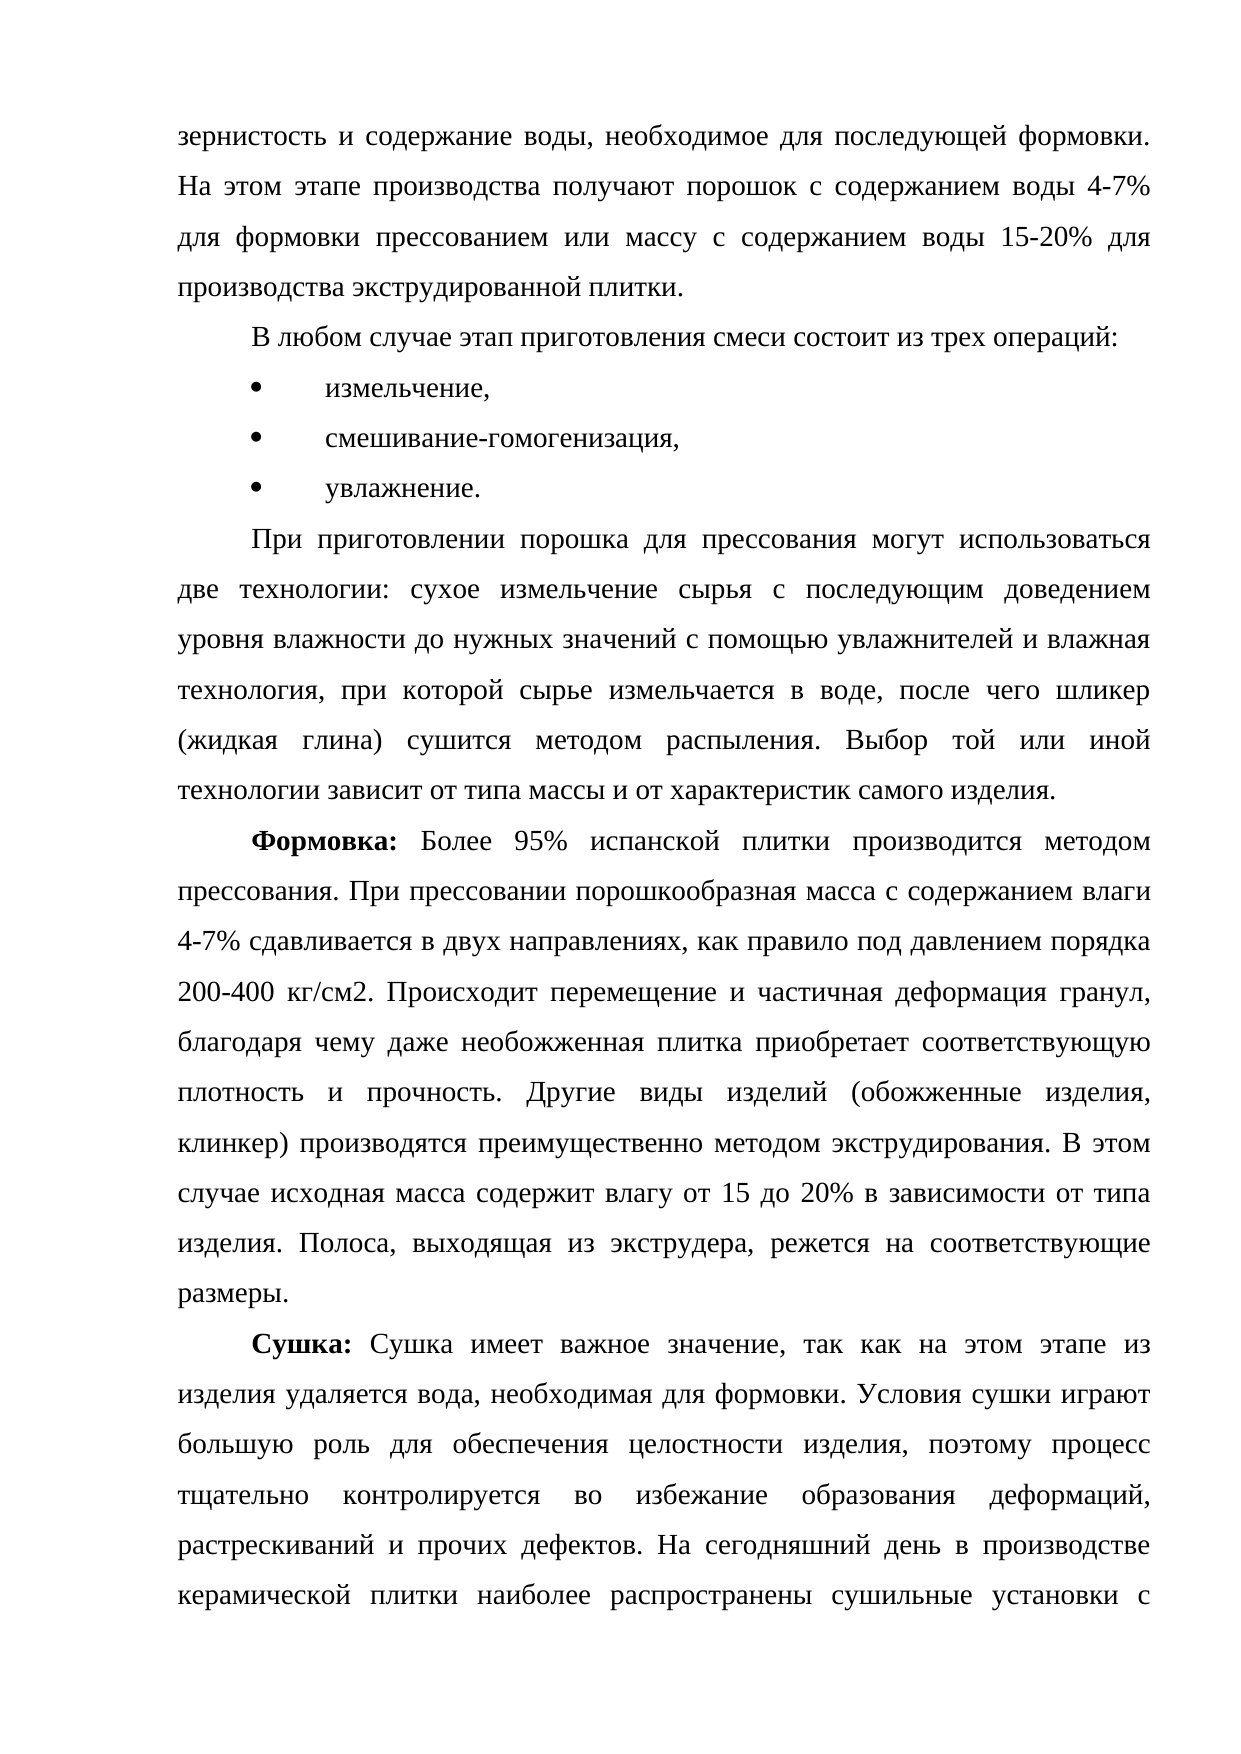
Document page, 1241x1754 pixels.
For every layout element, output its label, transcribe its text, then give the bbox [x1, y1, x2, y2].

text В любом случае этап приготовления смеси состоит из трех операций: [177, 319, 1152, 353]
text Формовка: Более 95% испанской плитки производится методом прессования. При прессовании порошкообразная масса с содержанием влаги 4-7% сдавливается в двух направлениях, как правило под давлением порядка 200-400 кг/см2. Происходит перемещение и частичная деформация гранул, благодаря чему даже необожженная плитка приобретает соответствующую плотность и прочность. Другие виды изделий (обожженные изделия, клинкер) производятся преимущественно методом экструдирования. В этом случае исходная масса содержит влагу от 15 до 20% в зависимости от типа изделия. Полоса, выходящая из экструдера, режется на соответствующие размеры. [177, 823, 1152, 1309]
list измельчение, [177, 370, 1152, 403]
list увлажнение. [177, 471, 1152, 504]
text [177, 1326, 1152, 1611]
text При приготовлении порошка для прессования могут использоваться две технологии: сухое измельчение сырья с последующим доведением уровня влажности до нужных значений с помощью увлажнителей и влажная технология, при которой сырье измельчается в воде, после чего шликер (жидкая глина) сушится методом распыления. Выбор той или иной технологии зависит от типа массы и от характеристик самого изделия. [177, 521, 1152, 806]
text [177, 118, 1152, 303]
list смешивание-гомогенизация, [177, 420, 1152, 454]
